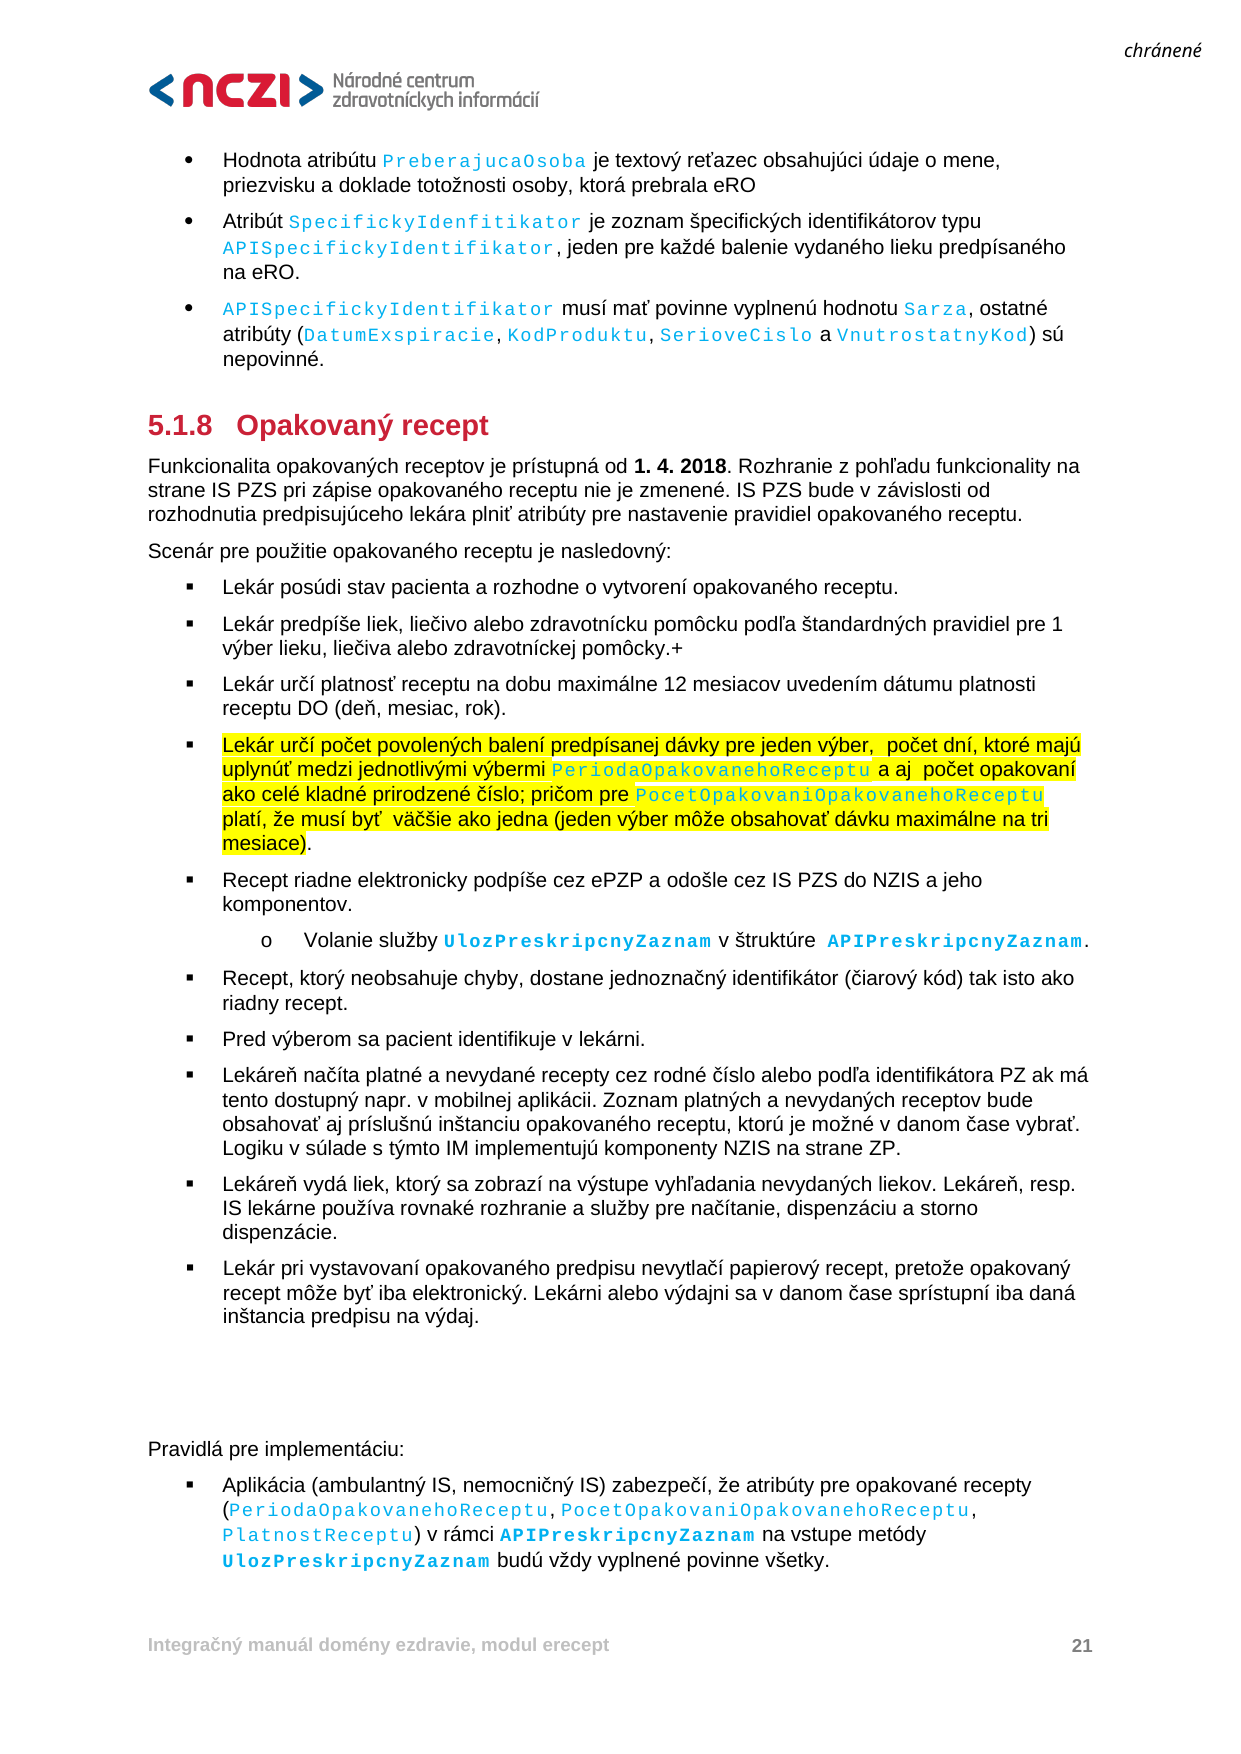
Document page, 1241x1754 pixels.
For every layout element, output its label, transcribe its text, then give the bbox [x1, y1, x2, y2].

list Lekár určí počet povolených balení predpísanej dávky pre jeden výber, počet dní, ktoré majú uplynúť medzi jednotlivými výbermi PeriodaOpakovanehoReceptu a aj počet opakovaní ako celé kladné prirodzené číslo; pričom pre PocetOpakovaniOpakovanehoReceptu platí, že musí byť väčšie ako jedna (jeden výber môže obsahovať dávku maximálne na tri mesiace). [185, 732, 1093, 855]
picture [592, 766, 597, 774]
list Pred výberom sa pacient identifikuje v lekárni. [185, 1027, 1093, 1051]
picture [508, 218, 513, 226]
list Lekáreň načíta platné a nevydané recepty cez rodné číslo alebo podľa identifikátora PZ ak má tento dostupný napr. v mobilnej aplikácii. Zoznam platných a nevydaných receptov bude obsahovať aj príslušnú inštanciu opakovaného receptu, ktorú je možné v danom čase vybrať. Logiku v súlade s týmto IM implementujú komponenty NZIS na strane ZP. [185, 1063, 1093, 1159]
list Recept riadne elektronicky podpíše cez ePZP a odošle cez IS PZS do NZIS a jeho komponentov. [185, 867, 1093, 915]
list Lekár pri vystavovaní opakovaného predpisu nevytlačí papierový recept, pretože opakovaný recept môže byť iba elektronický. Lekárni alebo výdajni sa v danom čase sprístupní iba daná inštancia predpisu na výdaj. [185, 1256, 1093, 1328]
list Lekár určí platnosť receptu na dobu maximálne 12 mesiacov uvedením dátumu platnosti receptu DO (deň, mesiac, rok). [185, 672, 1093, 720]
list Aplikácia (ambulantný IS, nemocničný IS) zabezpečí, že atribúty pre opakované recepty (PeriodaOpakovanehoReceptu, PocetOpakovaniOpakovanehoReceptu, PlatnostReceptu) v rámci APIPreskripcnyZaznam na vstupe metódy UlozPreskripcnyZaznam budú vždy vyplnené povinne všetky. [185, 1473, 1093, 1573]
picture [472, 331, 477, 339]
list Recept, ktorý neobsahuje chyby, dostane jednoznačný identifikátor (čiarový kód) tak isto ako riadny recept. [185, 966, 1093, 1014]
picture [421, 331, 426, 339]
list Lekáreň vydá liek, ktorý sa zobrazí na výstupe vyhľadania nevydaných liekov. Lekáreň, resp. IS lekárne používa rovnaké rozhranie a služby pre načítanie, dispenzáciu a storno dispenzácie. [185, 1172, 1093, 1244]
list Hodnota atribútu PreberajucaOsoba je textový reťazec obsahujúci údaje o mene, priezvisku a doklade totožnosti osoby, ktorá prebrala eRO [185, 148, 1093, 197]
list APISpecifickyIdentifikator musí mať povinne vyplnenú hodnotu Sarza, ostatné atribúty (DatumExspiracie, KodProduktu, SerioveCislo a VnutrostatnyKod) sú nepovinné. [185, 296, 1093, 371]
text Scenár pre použitie opakovaného receptu je nasledovný: [148, 538, 1093, 562]
list Volanie služby UlozPreskripcnyZaznam v štruktúre APIPreskripcnyZaznam. [260, 928, 1093, 954]
list Lekár posúdi stav pacienta a rozhodne o vytvorení opakovaného receptu. [185, 575, 1093, 599]
picture [137, 58, 552, 124]
list Lekár predpíše liek, liečivo alebo zdravotnícku pomôcku podľa štandardných pravidiel pre 1 výber lieku, liečiva alebo zdravotníckej pomôcky.+ [185, 611, 1093, 659]
text Opakovaný recept [148, 408, 1093, 442]
text Pravidlá pre implementáciu: [148, 1437, 1093, 1461]
list Atribút SpecifickyIdenfitikator je zoznam špecifických identifikátorov typu APISpecifickyIdentifikator, jeden pre každé balenie vydaného lieku predpísaného na eRO. [185, 209, 1093, 284]
text Funkcionalita opakovaných receptov je prístupná od 1. 4. 2018. Rozhranie z pohľadu funkcionality na strane IS PZS pri zápise opakovaného receptu nie je zmenené. IS PZS bude v závislosti od rozhodnutia predpisujúceho lekára plniť atribúty pre nastavenie pravidiel opakovaného receptu. [148, 454, 1093, 526]
